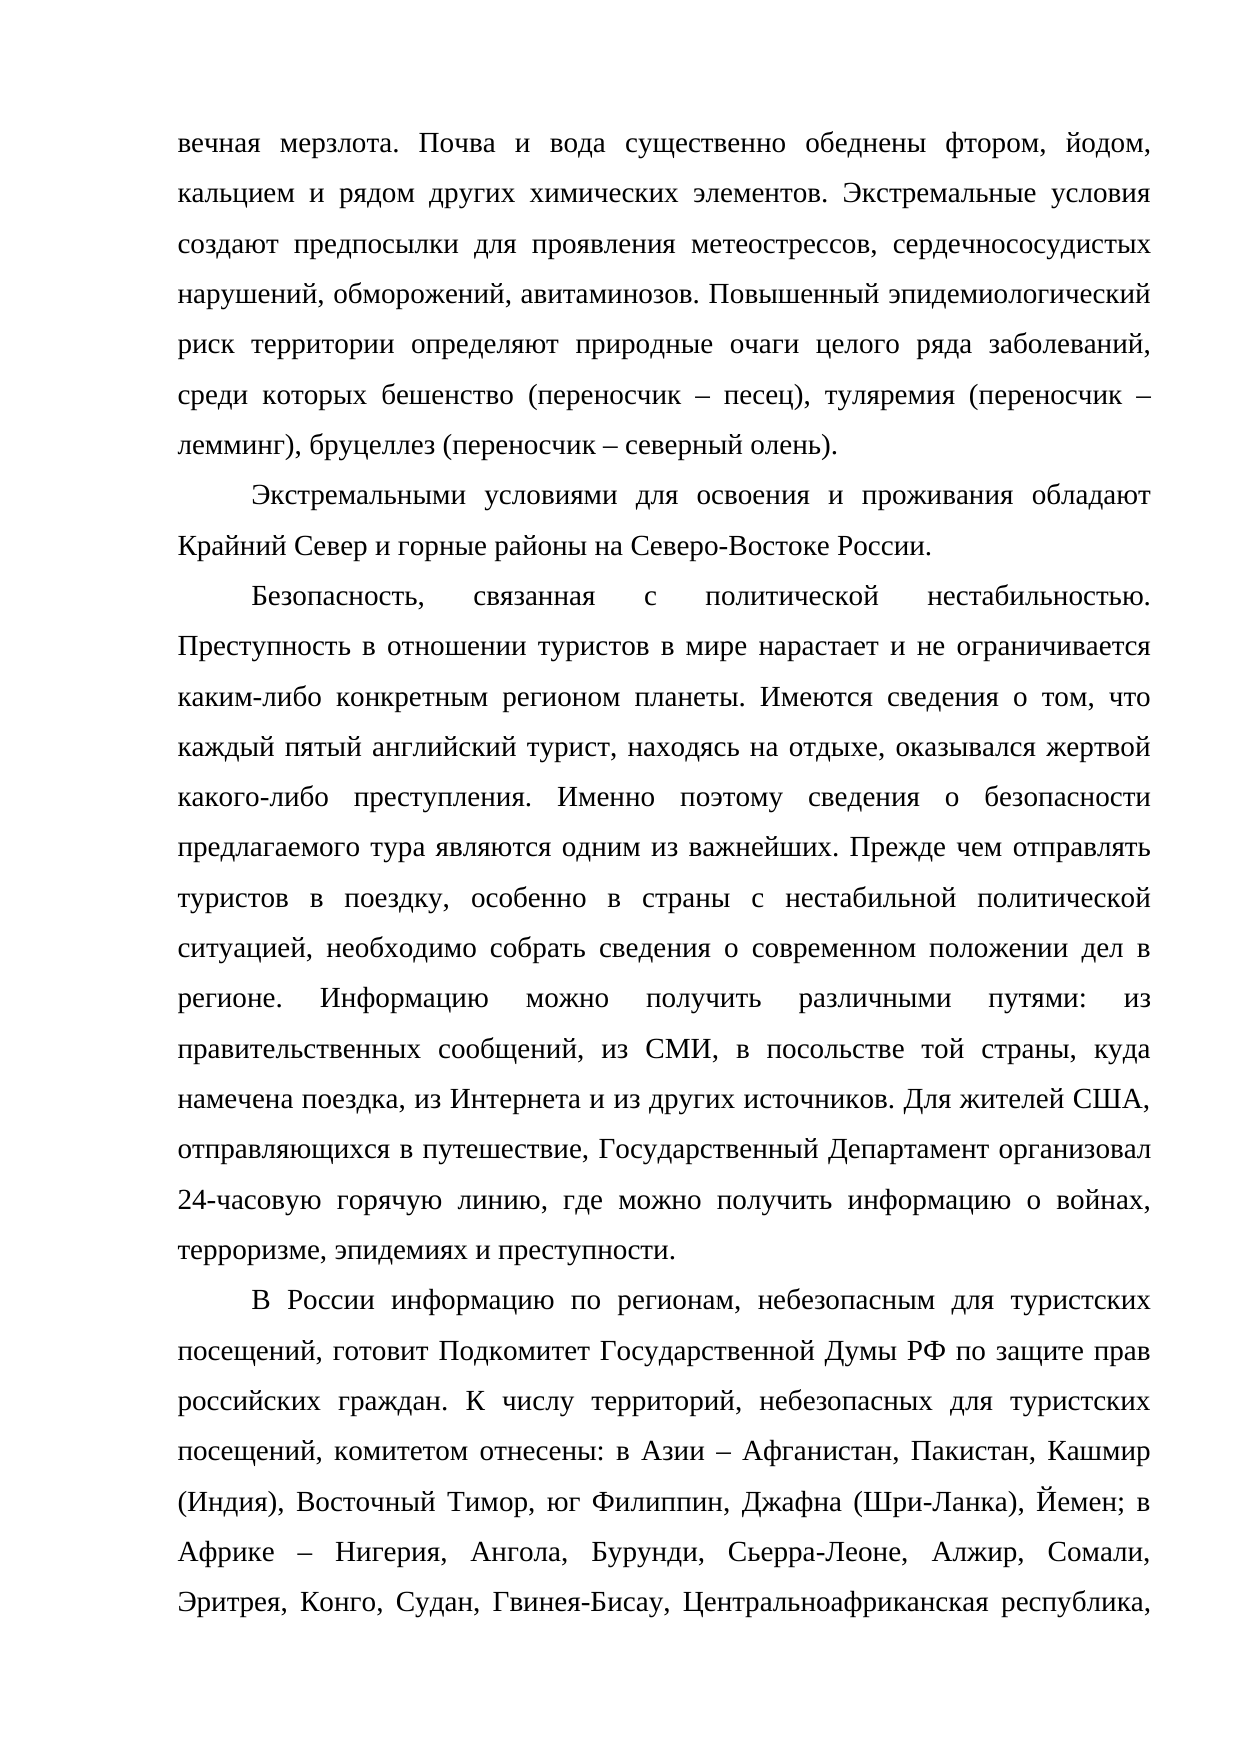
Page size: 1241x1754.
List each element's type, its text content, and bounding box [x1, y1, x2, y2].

text Безопасность, связанная с политической нестабильностью. Преступность в отношении туристов в мире нарастает и не ограничивается каким-либо конкретным регионом планеты. Имеются сведения о том, что каждый пятый английский турист, находясь на отдыхе, оказывался жертвой какого-либо преступления. Именно поэтому сведения о безопасности предлагаемого тура являются одним из важнейших. Прежде чем отправлять туристов в поездку, особенно в страны с нестабильной политической ситуацией, необходимо собрать сведения о современном положении дел в регионе. Информацию можно получить различными путями: из правительственных сообщений, из СМИ, в посольстве той страны, куда намечена поездка, из Интернета и из других источников. Для жителей США, отправляющихся в путешествие, Государственный Департамент организовал 24-часовую горячую линию, где можно получить информацию о войнах, терроризме, эпидемиях и преступности. [177, 578, 1152, 1266]
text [177, 125, 1152, 461]
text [177, 1282, 1152, 1618]
text Экстремальными условиями для освоения и проживания обладают Крайний Север и горные районы на Северо-Востоке России. [177, 477, 1152, 561]
